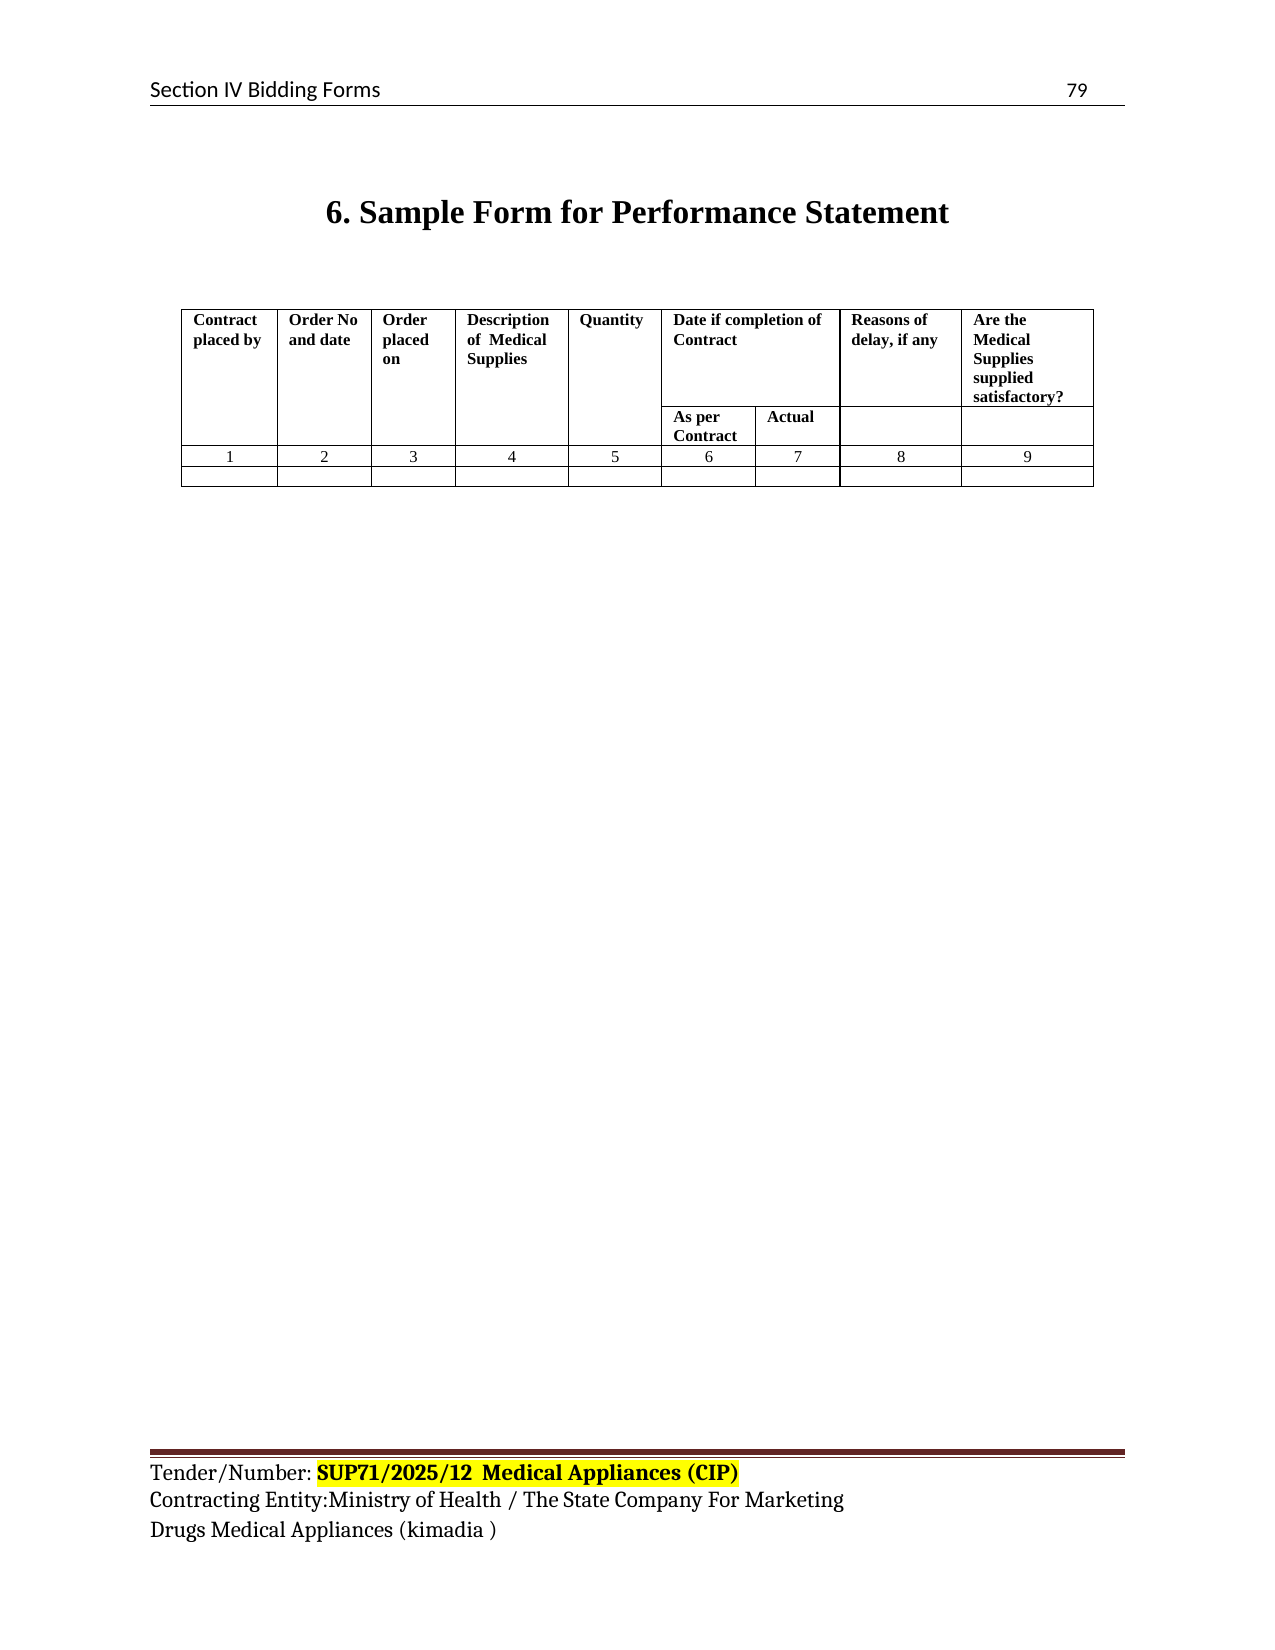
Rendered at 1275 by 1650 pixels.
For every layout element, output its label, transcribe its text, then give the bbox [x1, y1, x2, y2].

table_header Reasons of delay, if any [841, 310, 961, 406]
table_header Contract placed by [182, 310, 277, 445]
table_cell 6 [662, 446, 755, 466]
table_cell 7 [756, 446, 839, 466]
table_cell [278, 467, 371, 486]
table_header Description of Medical Supplies [456, 310, 568, 445]
table_cell 4 [456, 446, 568, 466]
table_header Date if completion of Contract [662, 310, 839, 406]
table_cell [841, 407, 961, 445]
text 6. Sample Form for Performance Statement [150, 193, 1125, 231]
table_header Quantity [569, 310, 661, 445]
table_cell [372, 467, 455, 486]
table_cell 1 [182, 446, 277, 466]
table_cell As per Contract [662, 407, 755, 445]
table_cell Actual [756, 407, 839, 445]
table_cell [569, 467, 661, 486]
table_cell [182, 467, 277, 486]
table_cell 9 [962, 446, 1093, 466]
table_cell 2 [278, 446, 371, 466]
table_cell [962, 407, 1093, 445]
table_cell [456, 467, 568, 486]
table_cell [962, 467, 1093, 486]
table_cell 3 [372, 446, 455, 466]
table_cell [841, 467, 961, 486]
table_cell 8 [841, 446, 961, 466]
table_cell [662, 467, 755, 486]
table_header Are the Medical Supplies supplied satisfactory? [962, 310, 1093, 406]
table_header Order No and date [278, 310, 371, 445]
table_cell 5 [569, 446, 661, 466]
table_cell [756, 467, 839, 486]
table_header Order placed on [372, 310, 455, 445]
